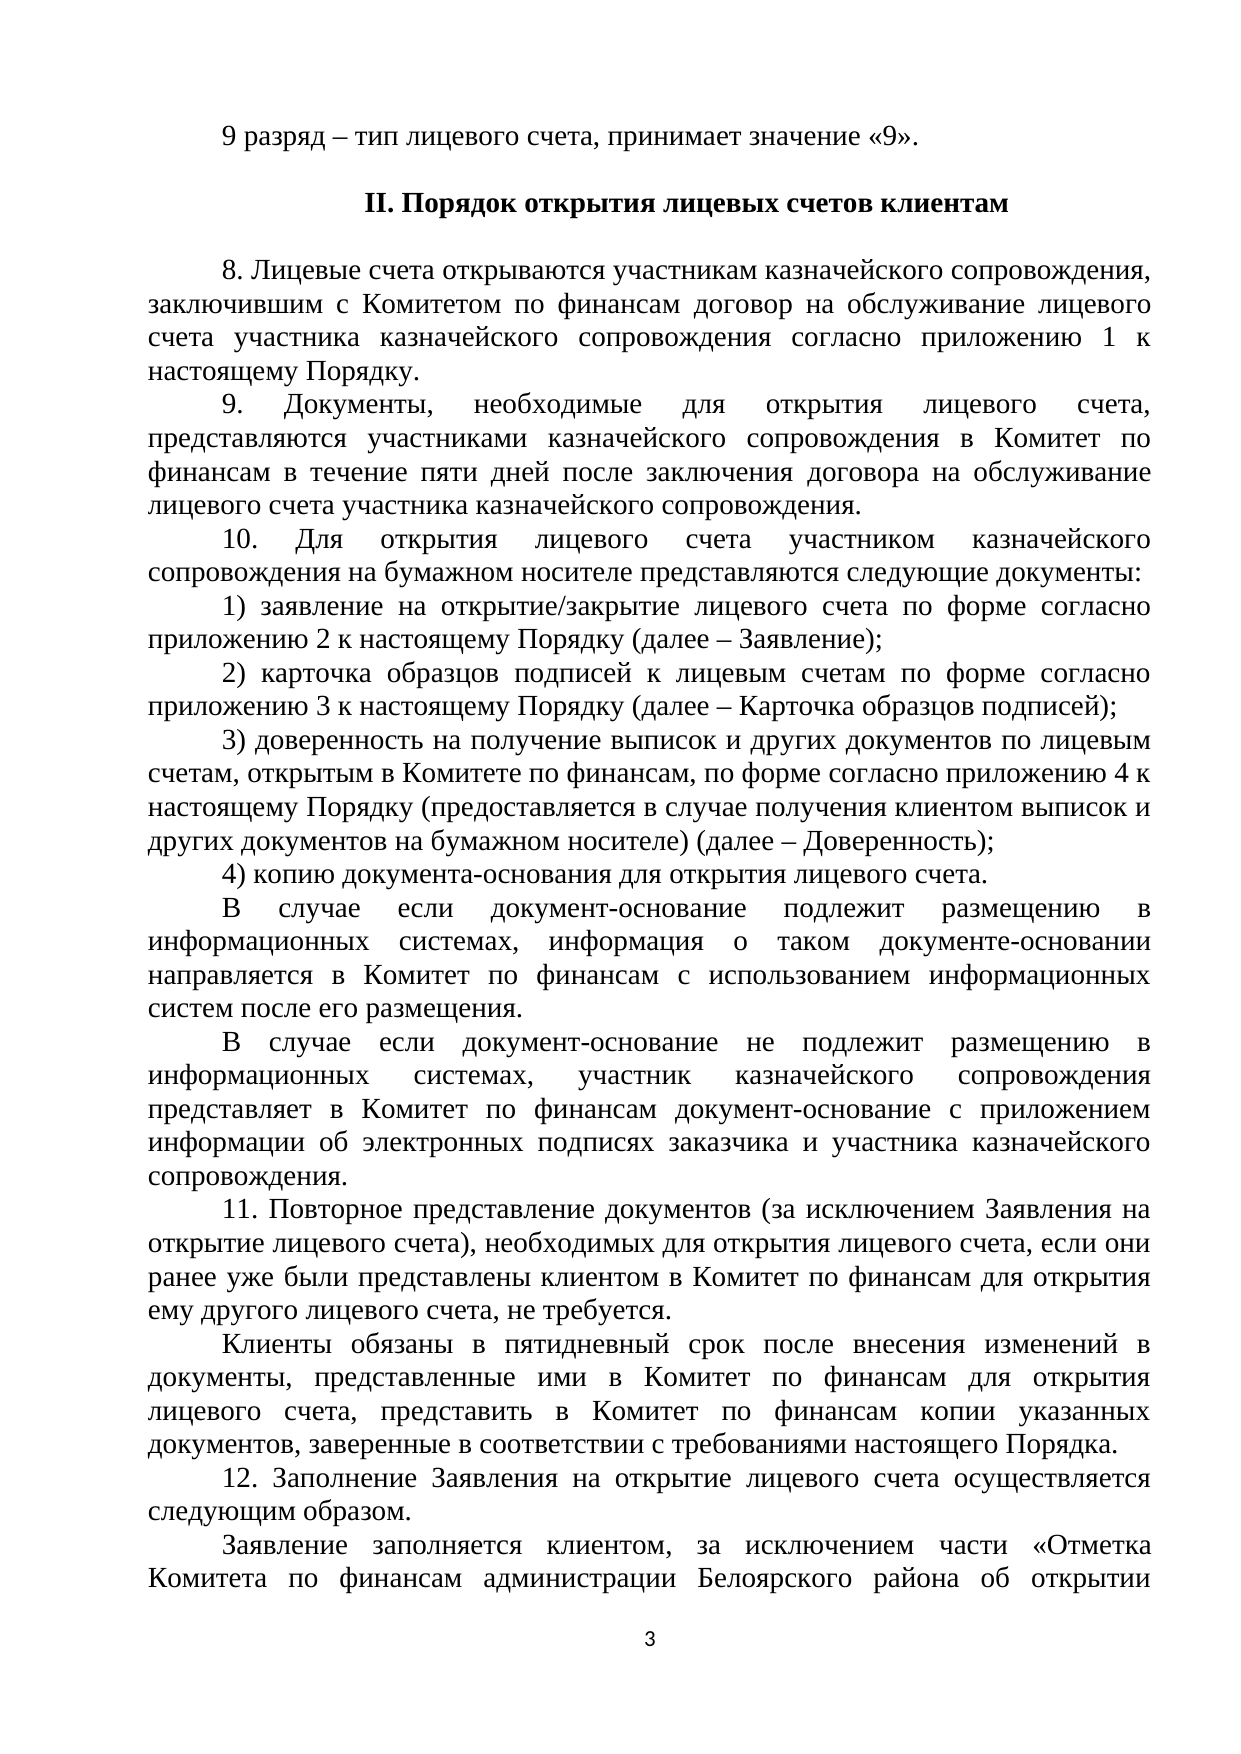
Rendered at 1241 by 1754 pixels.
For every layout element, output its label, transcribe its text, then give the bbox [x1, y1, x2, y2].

text 10. Для открытия лицевого счета участником казначейского сопровождения на бумажном носителе представляются следующие документы: [148, 521, 1152, 588]
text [148, 1527, 1152, 1594]
text 4) копию документа-основания для открытия лицевого счета. [148, 856, 1152, 890]
text В случае если документ-основание не подлежит размещению в информационных системах, участник казначейского сопровождения представляет в Комитет по финансам документ-основание с приложением информации об электронных подписях заказчика и участника казначейского сопровождения. [148, 1024, 1152, 1192]
text В случае если документ-основание подлежит размещению в информационных системах, информация о таком документе-основании направляется в Комитет по финансам с использованием информационных систем после его размещения. [148, 890, 1152, 1024]
title II. Порядок открытия лицевых счетов клиентам [148, 185, 1152, 219]
text Клиенты обязаны в пятидневный срок после внесения изменений в документы, представленные ими в Комитет по финансам для открытия лицевого счета, представить в Комитет по финансам копии указанных документов, заверенные в соответствии с требованиями настоящего Порядка. [148, 1326, 1152, 1460]
text 1) заявление на открытие/закрытие лицевого счета по форме согласно приложению 2 к настоящему Порядку (далее – Заявление); [148, 588, 1152, 655]
text 3) доверенность на получение выписок и других документов по лицевым счетам, открытым в Комитете по финансам, по форме согласно приложению 4 к настоящему Порядку (предоставляется в случае получения клиентом выписок и других документов на бумажном носителе) (далее – Доверенность); [148, 722, 1152, 856]
text 8. Лицевые счета открываются участникам казначейского сопровождения, заключившим с Комитетом по финансам договор на обслуживание лицевого счета участника казначейского сопровождения согласно приложению 1 к настоящему Порядку. [148, 252, 1152, 387]
text 12. Заполнение Заявления на открытие лицевого счета осуществляется следующим образом. [148, 1460, 1152, 1527]
text 9 разряд – тип лицевого счета, принимает значение «9». [148, 118, 1152, 152]
text 11. Повторное представление документов (за исключением Заявления на открытие лицевого счета), необходимых для открытия лицевого счета, если они ранее уже были представлены клиентом в Комитет по финансам для открытия ему другого лицевого счета, не требуется. [148, 1192, 1152, 1326]
text 9. Документы, необходимые для открытия лицевого счета, представляются участниками казначейского сопровождения в Комитет по финансам в течение пяти дней после заключения договора на обслуживание лицевого счета участника казначейского сопровождения. [148, 387, 1152, 521]
text 2) карточка образцов подписей к лицевым счетам по форме согласно приложению 3 к настоящему Порядку (далее – Карточка образцов подписей); [148, 655, 1152, 722]
